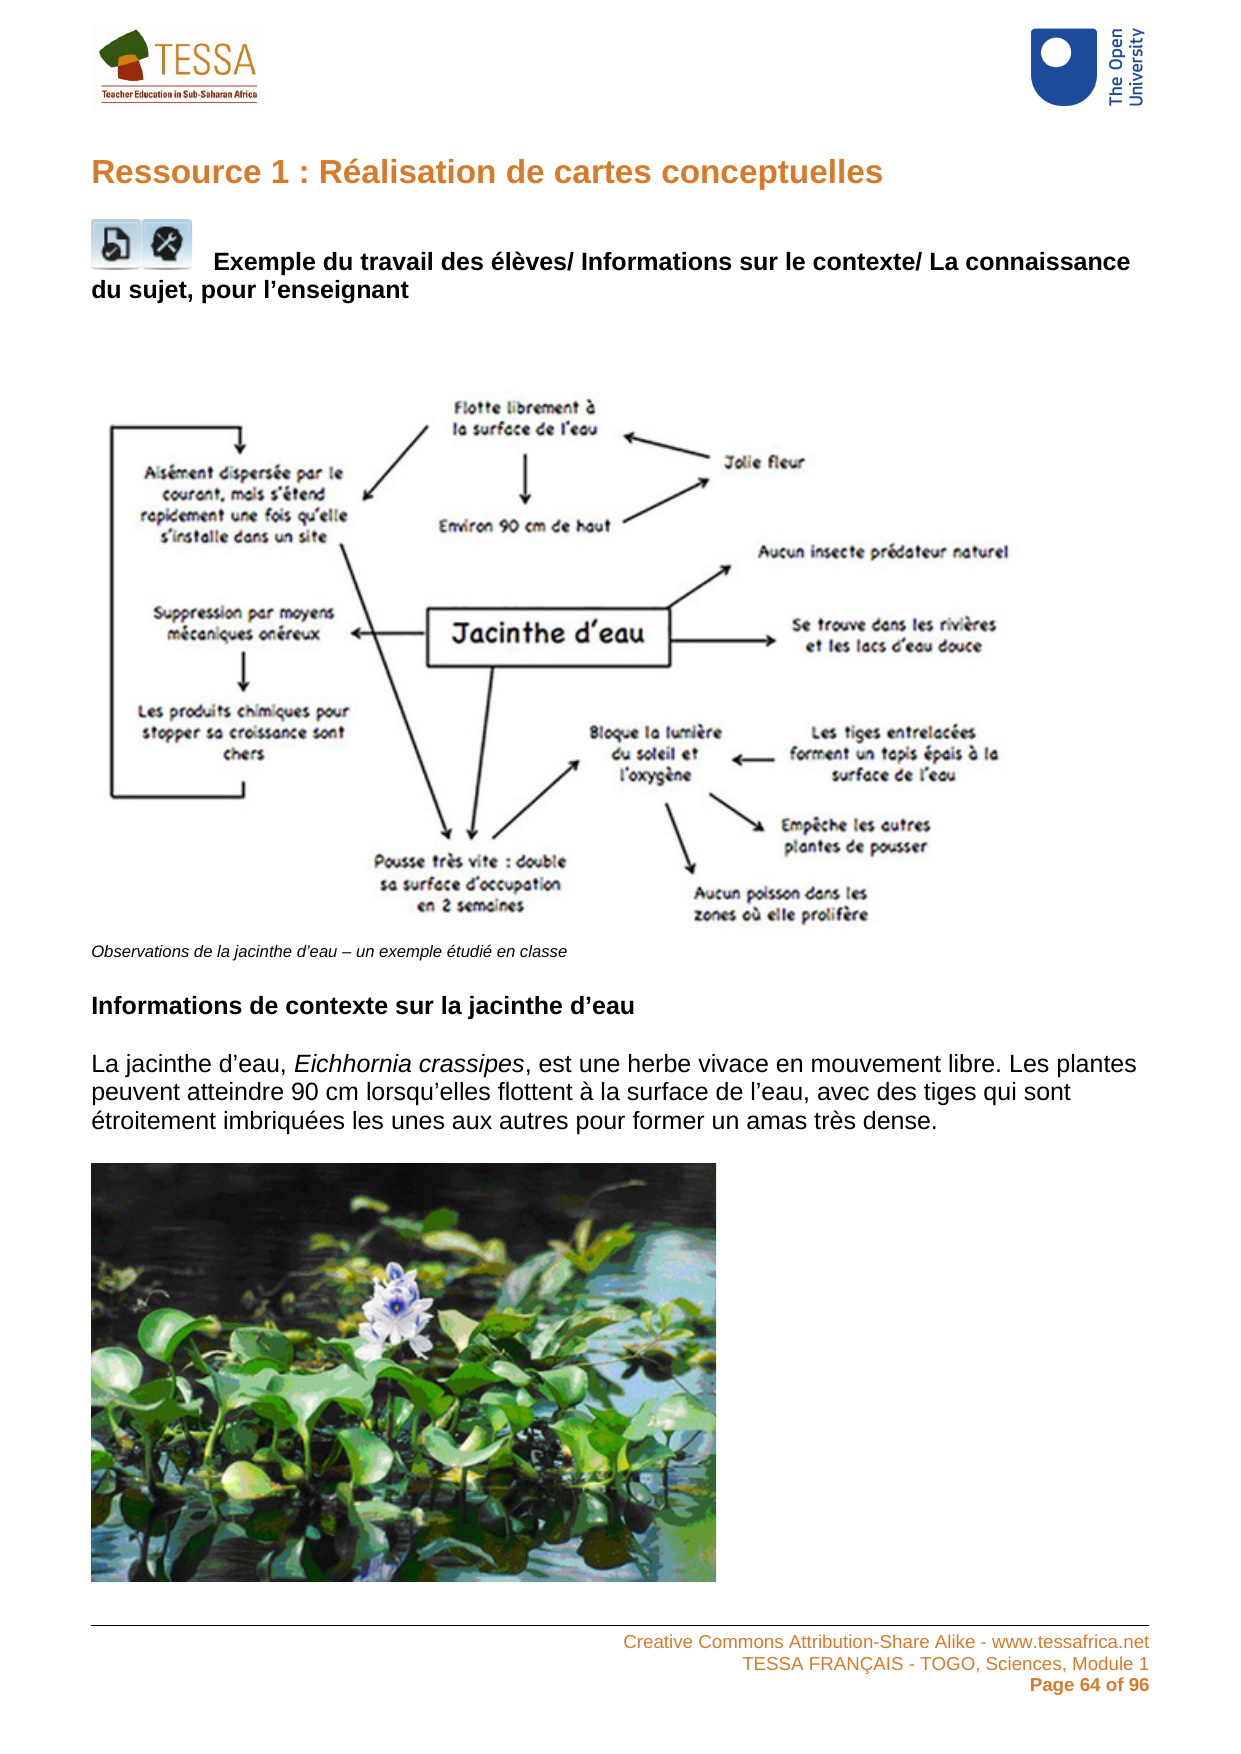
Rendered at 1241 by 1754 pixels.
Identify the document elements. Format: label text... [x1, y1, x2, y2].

text Observations de la jacinthe d’eau – un exemple étudié en classe [91, 942, 1149, 961]
picture [91, 219, 193, 270]
text La jacinthe d’eau, Eichhornia crassipes, est une herbe vivace en mouvement libre. Les plantes peuvent atteindre 90 cm lorsqu’elles flottent à la surface de l’eau, avec des tiges qui sont étroitement imbriquées les unes aux autres pour former un amas très dense. [91, 1048, 1149, 1135]
text Informations de contexte sur la jacinthe d’eau [91, 991, 1149, 1019]
subtitle Ressource 1 : Réalisation de cartes conceptuelles [91, 152, 1149, 190]
text Exemple du travail des élèves/ Informations sur le contexte/ La connaissance du sujet, pour l’enseignant [91, 219, 1149, 304]
picture [91, 391, 1022, 943]
picture [1031, 28, 1145, 106]
picture [91, 22, 266, 114]
picture [91, 1163, 717, 1582]
